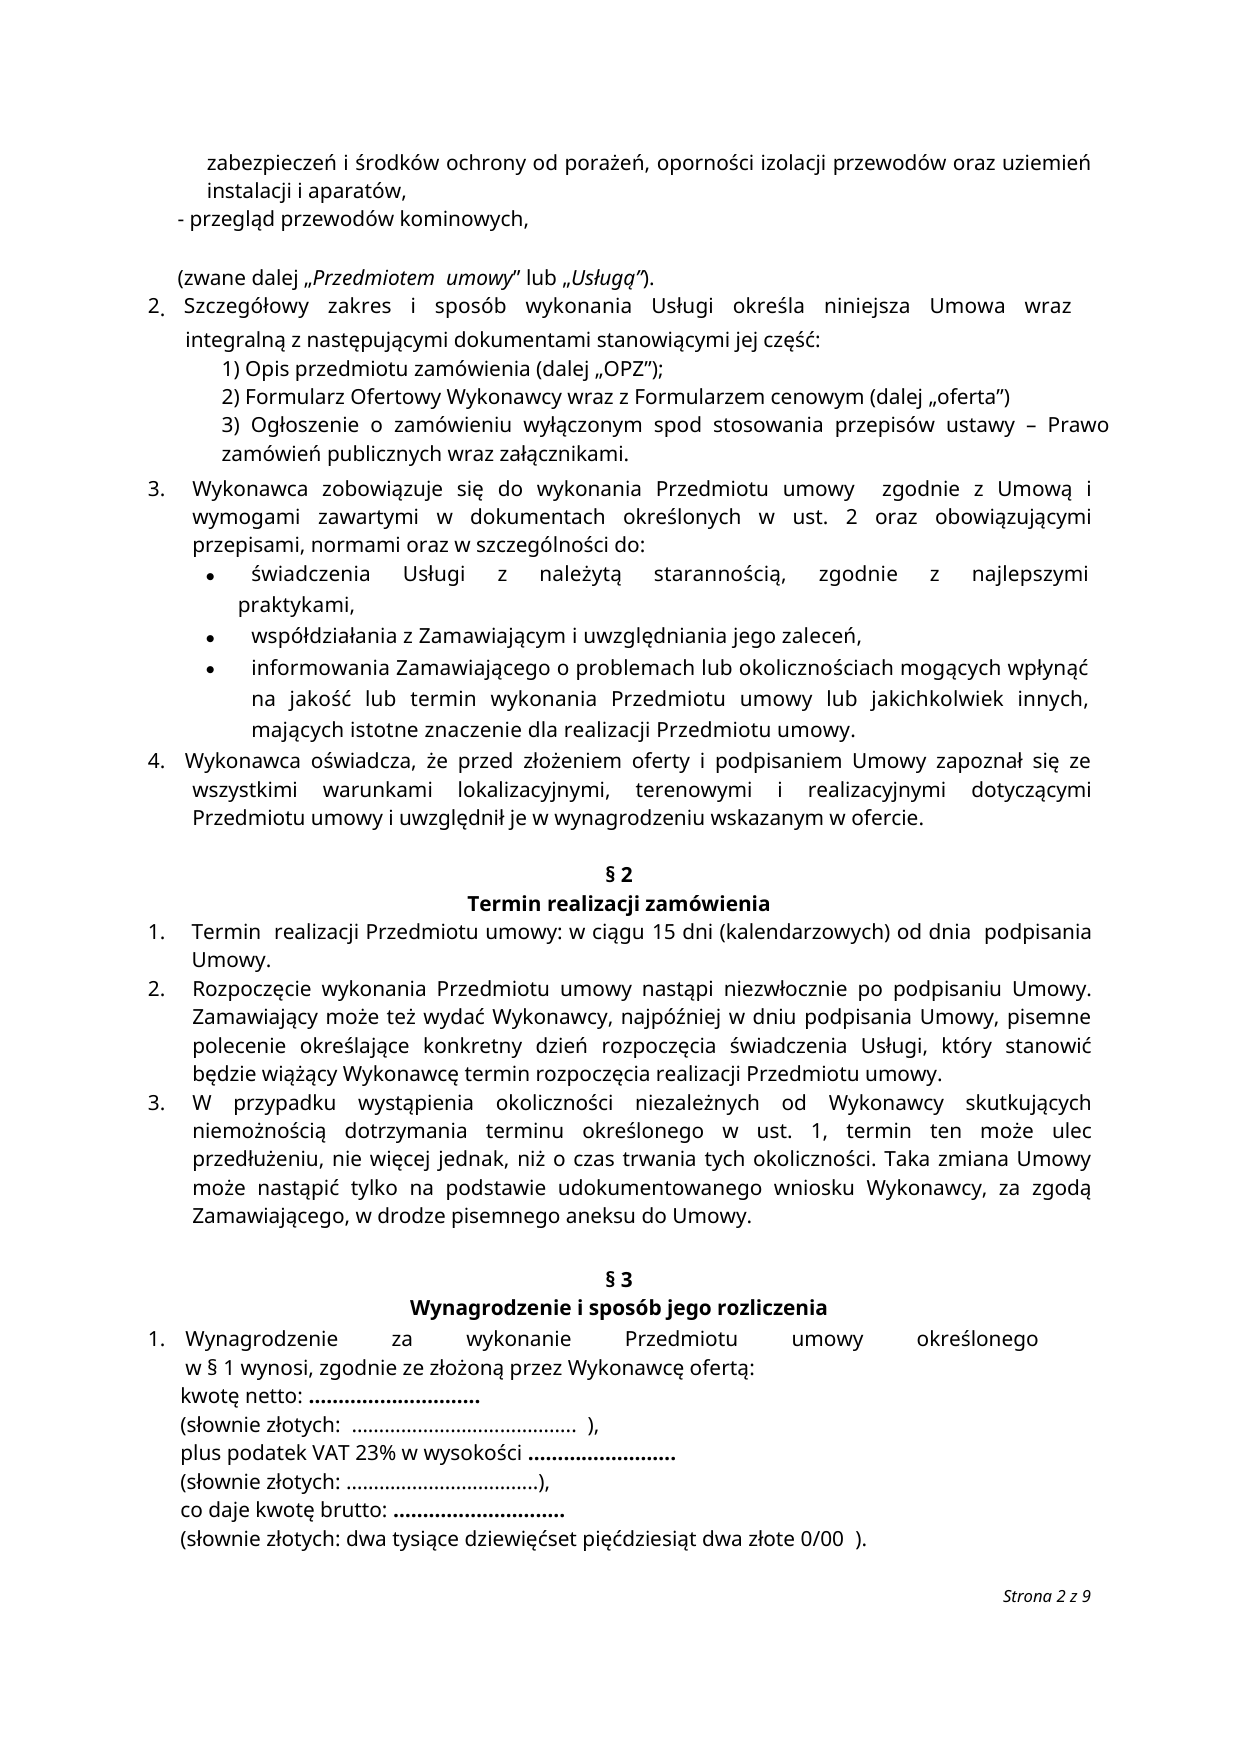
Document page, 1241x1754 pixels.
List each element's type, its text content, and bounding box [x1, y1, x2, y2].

text kwotę netto: ……………………….. [148, 1381, 1093, 1410]
list informowania Zamawiającego o problemach lub okolicznościach mogących wpłynąć na jakość lub termin wykonania Przedmiotu umowy lub jakichkolwiek innych, mających istotne znaczenie dla realizacji Przedmiotu umowy. [207, 653, 1090, 746]
text co daje kwotę brutto: ……………………….. [148, 1495, 1093, 1524]
text (słownie złotych: ………………………………….. ), [148, 1410, 1093, 1438]
text 2) Formularz Ofertowy Wykonawcy wraz z Formularzem cenowym (dalej „oferta”) [221, 382, 1110, 411]
text Termin realizacji zamówienia [148, 889, 1090, 917]
text 1. Wynagrodzenie za wykonanie Przedmiotu umowy określonego w § 1 wynosi, zgodnie ze złożoną przez Wykonawcę ofertą: [148, 1324, 1093, 1381]
text - przegląd przewodów kominowych, [177, 204, 1093, 233]
text § 2 [148, 860, 1090, 889]
list współdziałania z Zamawiającym i uwzględniania jego zaleceń, [204, 621, 1090, 653]
text plus podatek VAT 23% w wysokości ……………………. [148, 1438, 1093, 1467]
text 3. Wykonawca zobowiązuje się do wykonania Przedmiotu umowy zgodnie z Umową i wymogami zawartymi w dokumentach określonych w ust. 2 oraz obowiązującymi przepisami, normami oraz w szczególności do: [148, 474, 1093, 559]
text (zwane dalej „Przedmiotem umowy” lub „Usługą”). [177, 263, 1093, 291]
text 3. W przypadku wystąpienia okoliczności niezależnych od Wykonawcy skutkujących niemożnością dotrzymania terminu określonego w ust. 1, termin ten może ulec przedłużeniu, nie więcej jednak, niż o czas trwania tych okoliczności. Taka zmiana Umowy może nastąpić tylko na podstawie udokumentowanego wniosku Wykonawcy, za zgodą Zamawiającego, w drodze pisemnego aneksu do Umowy. [148, 1088, 1093, 1230]
text 3) Ogłoszenie o zamówieniu wyłączonym spod stosowania przepisów ustawy – Prawo zamówień publicznych wraz załącznikami. [221, 411, 1110, 467]
text (słownie złotych: dwa tysiące dziewięćset pięćdziesiąt dwa złote 0/00 ). [148, 1524, 1093, 1552]
text 2. Szczegółowy zakres i sposób wykonania Usługi określa niniejsza Umowa wraz integralną z następującymi dokumentami stanowiącymi jej część: [148, 291, 1093, 354]
text 1) Opis przedmiotu zamówienia (dalej „OPZ”); [221, 354, 1110, 382]
list świadczenia Usługi z należytą starannością, zgodnie z najlepszymi praktykami, [204, 559, 1090, 621]
text Wynagrodzenie i sposób jego rozliczenia [148, 1293, 1090, 1324]
text 1. Termin realizacji Przedmiotu umowy: w ciągu 15 dni (kalendarzowych) od dnia podpisania Umowy. [148, 917, 1093, 974]
text (słownie złotych: ……………………………..), [148, 1467, 1093, 1495]
text 4. Wykonawca oświadcza, że przed złożeniem oferty i podpisaniem Umowy zapoznał się ze wszystkimi warunkami lokalizacyjnymi, terenowymi i realizacyjnymi dotyczącymi Przedmiotu umowy i uwzględnił je w wynagrodzeniu wskazanym w ofercie. [148, 746, 1093, 832]
text 2. Rozpoczęcie wykonania Przedmiotu umowy nastąpi niezwłocznie po podpisaniu Umowy. Zamawiający może też wydać Wykonawcy, najpóźniej w dniu podpisania Umowy, pisemne polecenie określające konkretny dzień rozpoczęcia świadczenia Usługi, który stanowić będzie wiążący Wykonawcę termin rozpoczęcia realizacji Przedmiotu umowy. [148, 974, 1093, 1088]
text § 3 [148, 1265, 1090, 1293]
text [177, 148, 1093, 204]
